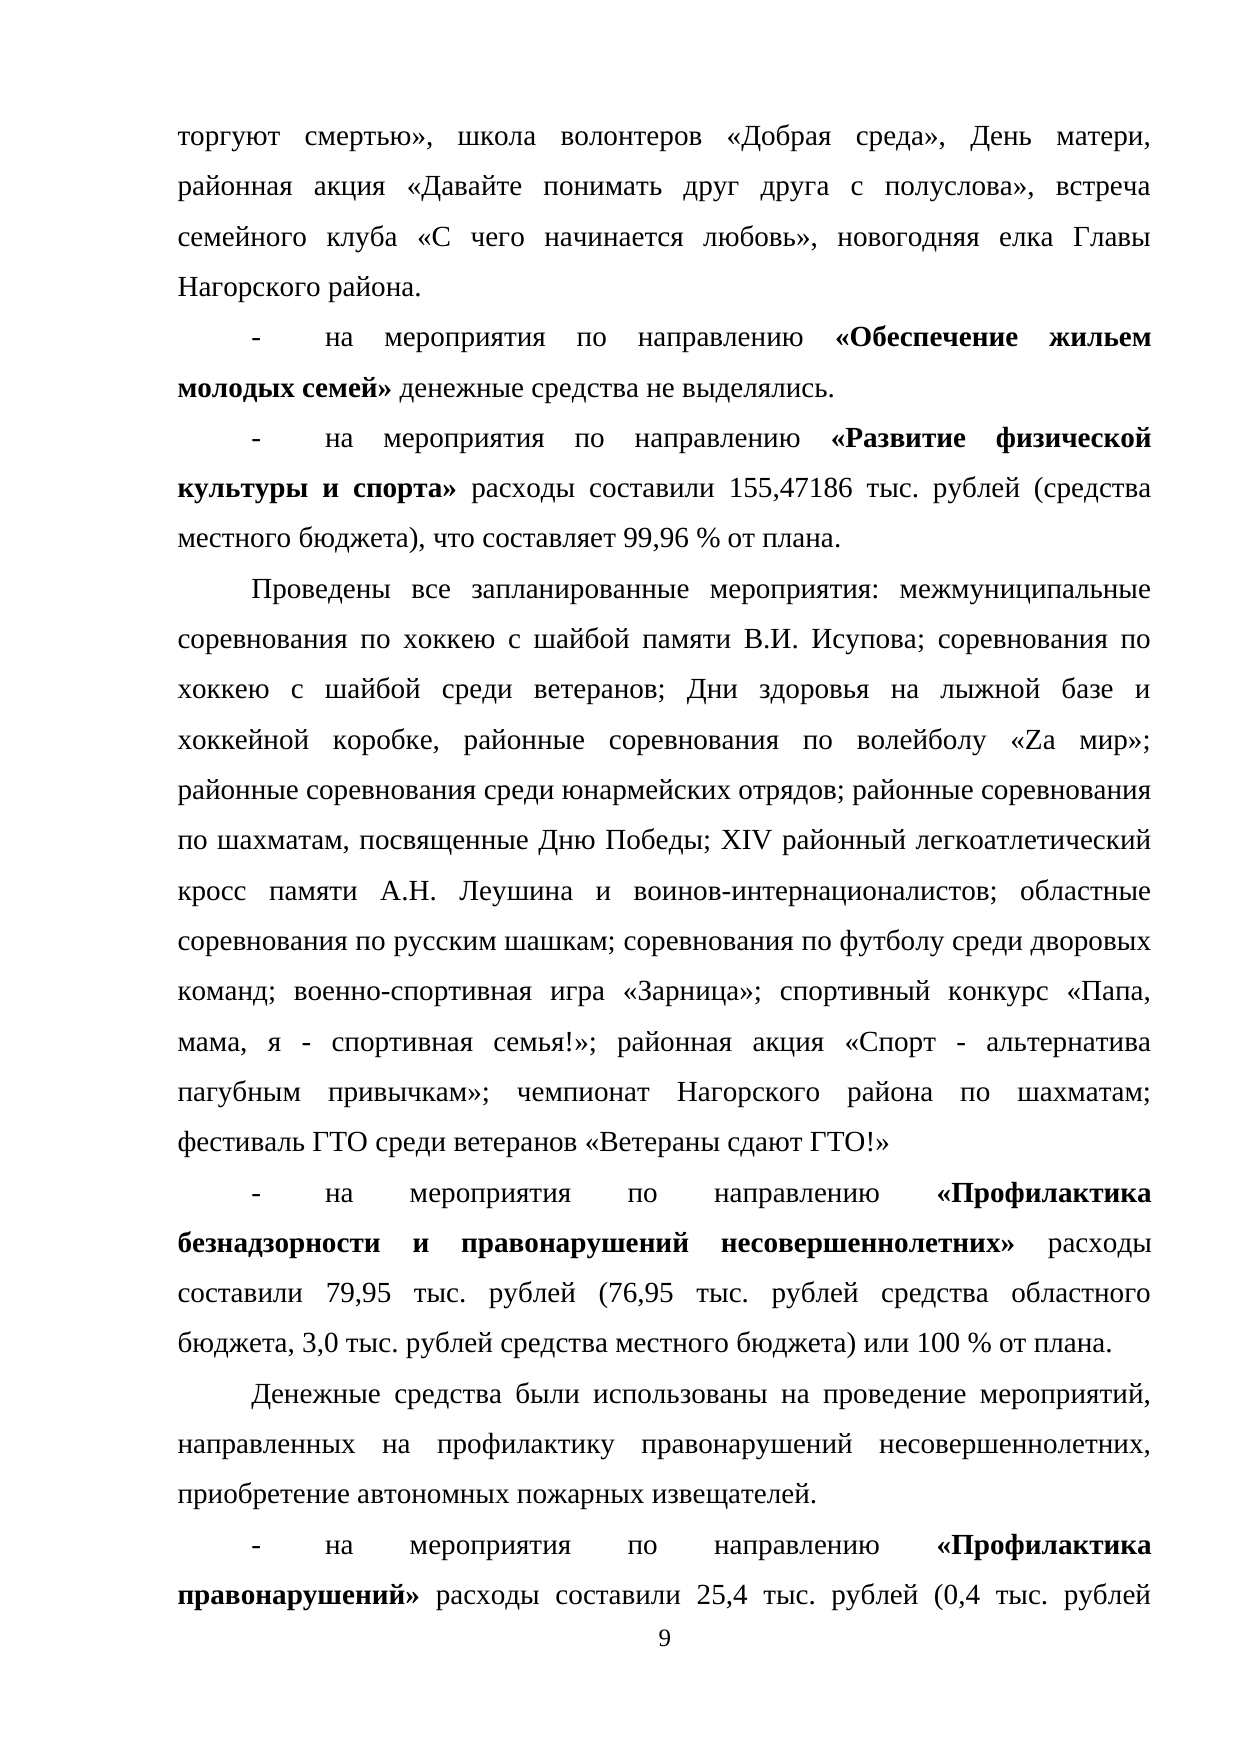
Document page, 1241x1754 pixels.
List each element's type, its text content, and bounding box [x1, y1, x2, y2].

text - на мероприятия по направлению «Развитие физической культуры и спорта» расходы составили 155,47186 тыс. рублей (средства местного бюджета), что составляет 99,96 % от плана. [177, 420, 1152, 554]
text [177, 1527, 1152, 1611]
text Денежные средства были использованы на проведение мероприятий, направленных на профилактику правонарушений несовершеннолетних, приобретение автономных пожарных извещателей. [177, 1376, 1152, 1510]
text Проведены все запланированные мероприятия: межмуниципальные соревнования по хоккею с шайбой памяти В.И. Исупова; соревнования по хоккею с шайбой среди ветеранов; Дни здоровья на лыжной базе и хоккейной коробке, районные соревнования по волейболу «Zа мир»; районные соревнования среди юнармейских отрядов; районные соревнования по шахматам, посвященные Дню Победы; XIV районный легкоатлетический кросс памяти А.Н. Леушина и воинов-интернационалистов; областные соревнования по русским шашкам; соревнования по футболу среди дворовых команд; военно-спортивная игра «Зарница»; спортивный конкурс «Папа, мама, я - спортивная семья!»; районная акция «Спорт - альтернатива пагубным привычкам»; чемпионат Нагорского района по шахматам; фестиваль ГТО среди ветеранов «Ветераны сдают ГТО!» [177, 571, 1152, 1158]
text - на мероприятия по направлению «Профилактика безнадзорности и правонарушений несовершеннолетних» расходы составили 79,95 тыс. рублей (76,95 тыс. рублей средства областного бюджета, 3,0 тыс. рублей средства местного бюджета) или 100 % от плана. [177, 1175, 1152, 1359]
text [177, 118, 1152, 303]
text - на мероприятия по направлению «Обеспечение жильем молодых семей» денежные средства не выделялись. [177, 319, 1152, 403]
